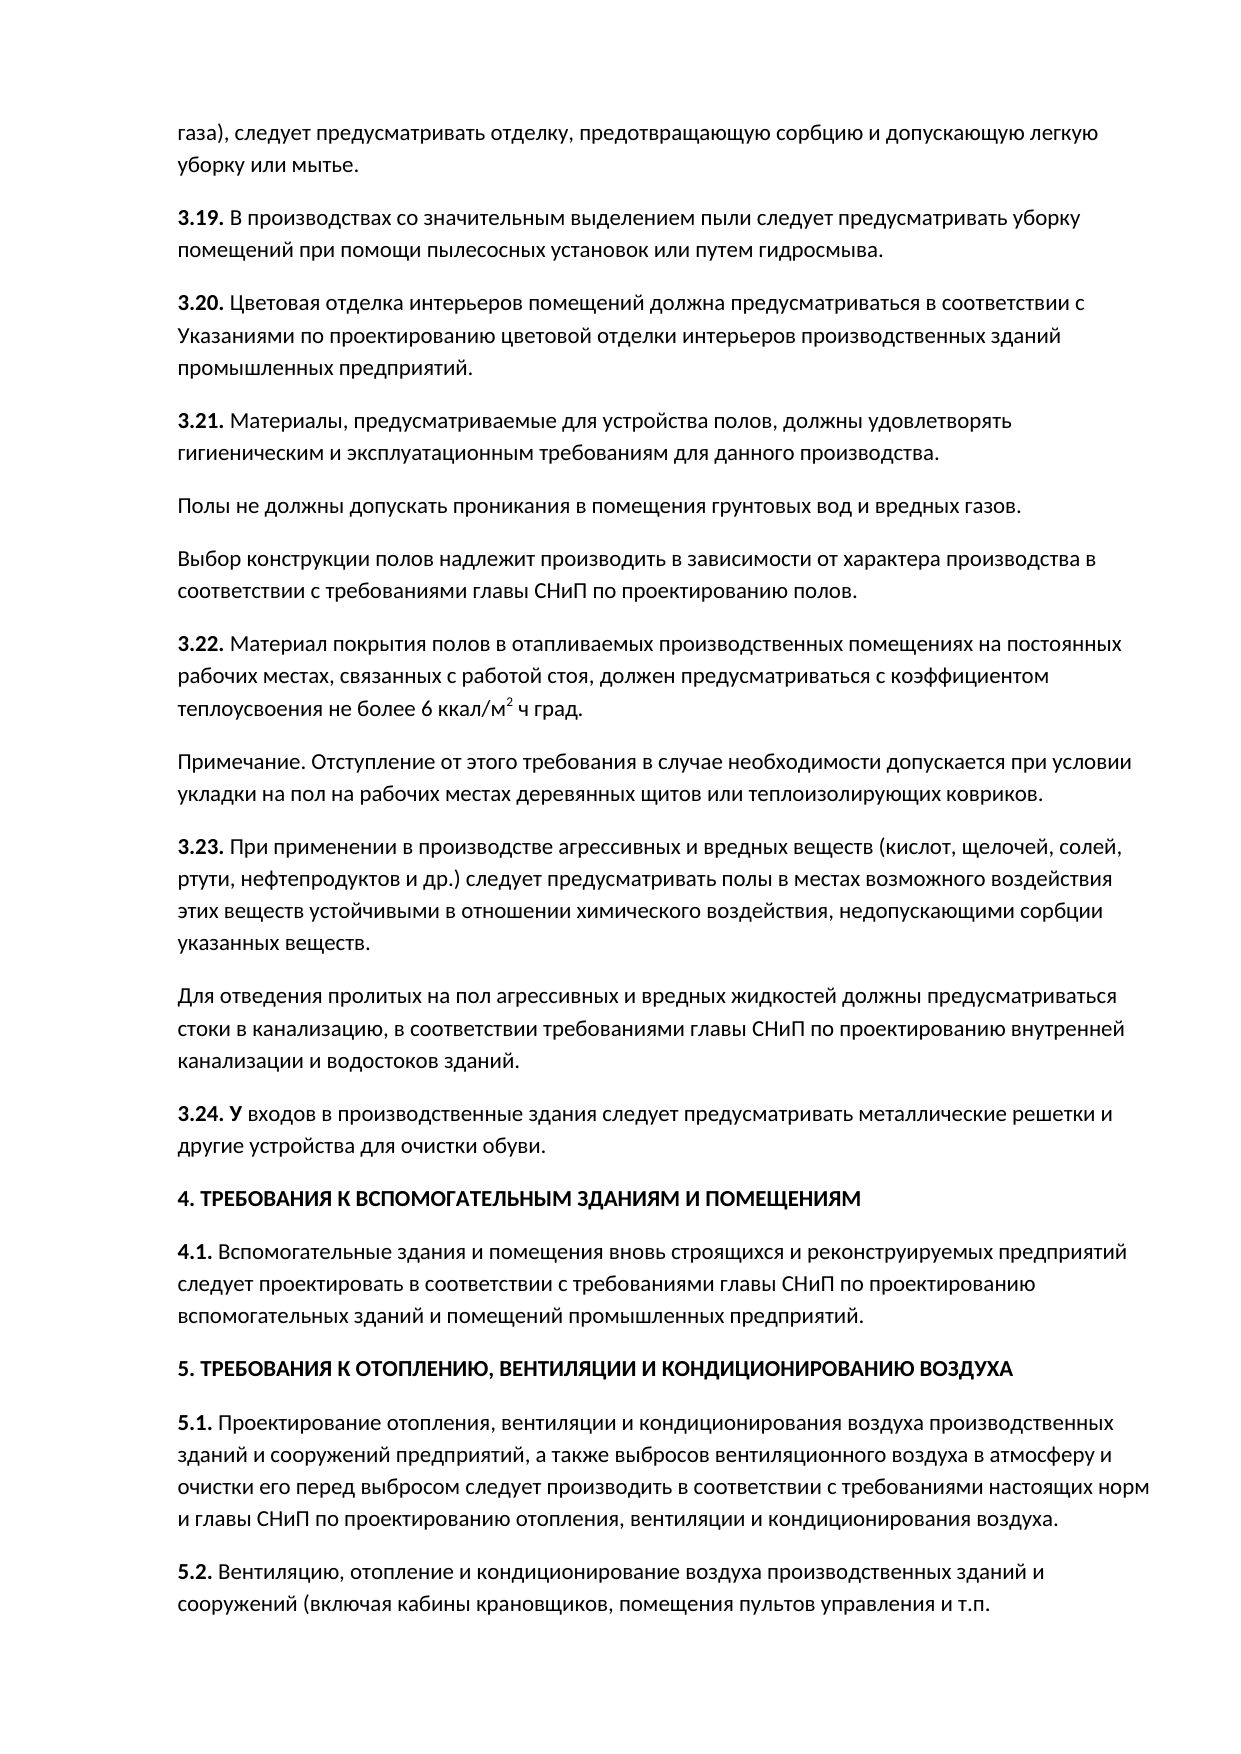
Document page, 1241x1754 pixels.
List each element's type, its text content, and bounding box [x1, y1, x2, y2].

text 4.1. Вспомогательные здания и помещения вновь строящихся и реконструируемых предприятий следует проектировать в соответствии с требованиями главы СНиП по проектированию вспомогательных зданий и помещений промышленных предприятий. [177, 1237, 1152, 1329]
text 3.20. Цветовая отделка интерьеров помещений должна предусматриваться в соответствии с Указаниями по проектированию цветовой отделки интерьеров производственных зданий промышленных предприятий. [177, 288, 1152, 381]
text 5. ТРЕБОВАНИЯ К ОТОПЛЕНИЮ, ВЕНТИЛЯЦИИ И КОНДИЦИОНИРОВАНИЮ ВОЗДУХА [177, 1354, 1152, 1383]
text 5.1. Проектирование отопления, вентиляции и кондиционирования воздуха производственных зданий и сооружений предприятий, а также выбросов вентиляционного воздуха в атмосферу и очистки его перед выбросом следует производить в соответствии с требованиями настоящих норм и главы СНиП по проектированию отопления, вентиляции и кондиционирования воздуха. [177, 1408, 1152, 1532]
text 4. ТРЕБОВАНИЯ К ВСПОМОГАТЕЛЬНЫМ ЗДАНИЯМ И ПОМЕЩЕНИЯМ [177, 1184, 1152, 1212]
text 3.19. В производствах со значительным выделением пыли следует предусматривать уборку помещений при помощи пылесосных установок или путем гидросмыва. [177, 203, 1152, 263]
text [177, 1557, 1152, 1617]
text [177, 118, 1152, 178]
text 3.23. При применении в производстве агрессивных и вредных веществ (кислот, щелочей, солей, ртути, нефтепродуктов и др.) следует предусматривать полы в местах возможного воздействия этих веществ устойчивыми в отношении химического воздействия, недопускающими сорбции указанных веществ. [177, 832, 1152, 957]
text 3.24. У входов в производственные здания следует предусматривать металлические решетки и другие устройства для очистки обуви. [177, 1099, 1152, 1159]
text Полы не должны допускать проникания в помещения грунтовых вод и вредных газов. [177, 491, 1152, 519]
text Примечание. Отступление от этого требования в случае необходимости допускается при условии укладки на пол на рабочих местах деревянных щитов или теплоизолирующих ковриков. [177, 747, 1152, 807]
text Выбор конструкции полов надлежит производить в зависимости от характера производства в соответствии с требованиями главы СНиП по проектированию полов. [177, 544, 1152, 604]
text 3.22. Материал покрытия полов в отапливаемых производственных помещениях на постоянных рабочих местах, связанных с работой стоя, должен предусматриваться с коэффициентом теплоусвоения не более 6 ккал/м2 ч град. [177, 629, 1152, 722]
text 3.21. Материалы, предусматриваемые для устройства полов, должны удовлетворять гигиеническим и эксплуатационным требованиям для данного производства. [177, 406, 1152, 466]
text Для отведения пролитых на пол агрессивных и вредных жидкостей должны предусматриваться стоки в канализацию, в соответствии требованиями главы СНиП по проектированию внутренней канализации и водостоков зданий. [177, 982, 1152, 1074]
